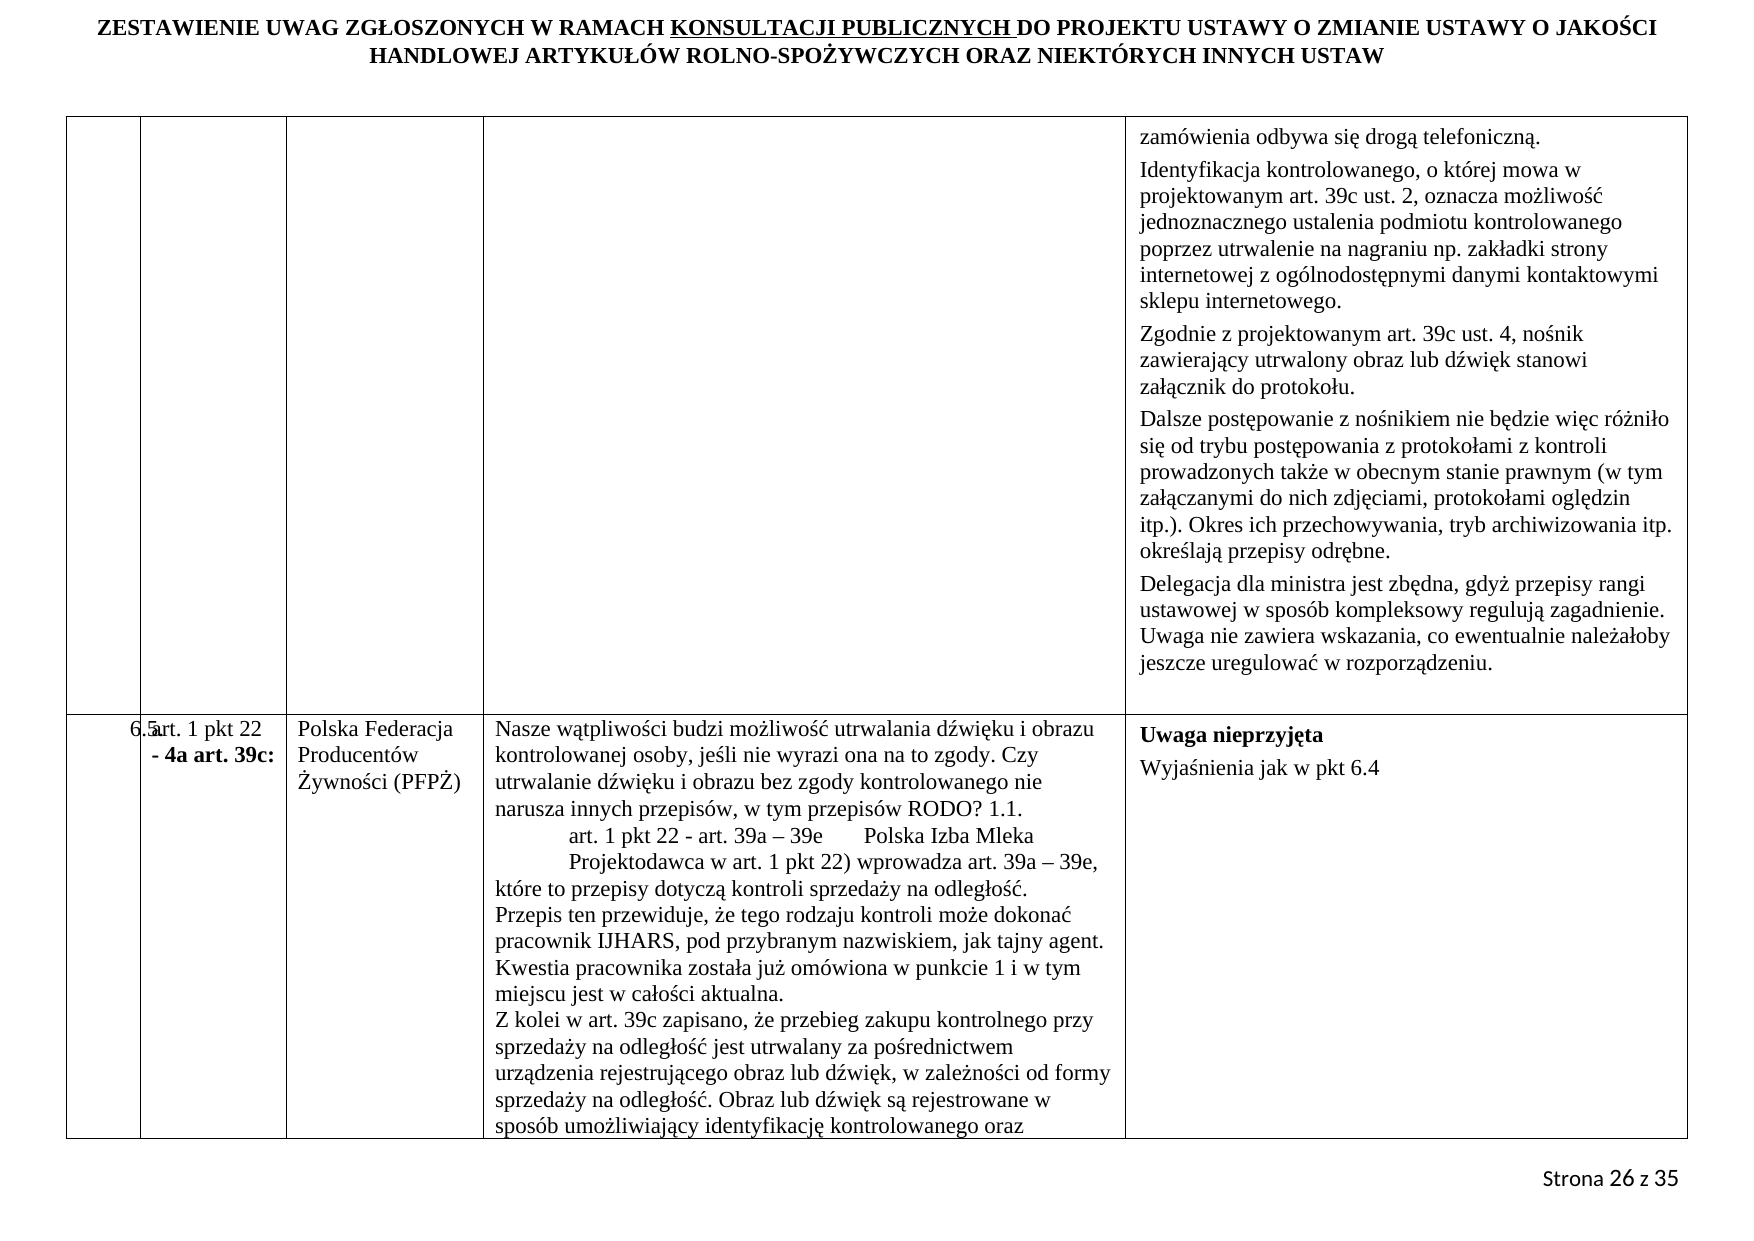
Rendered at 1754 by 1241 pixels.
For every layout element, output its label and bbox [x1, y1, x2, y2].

table_cell [67, 117, 140, 714]
table_cell [1126, 117, 1687, 714]
table_cell [141, 715, 286, 1138]
table_cell [141, 117, 286, 714]
table_cell [287, 715, 483, 1138]
table_cell [287, 117, 483, 714]
table_cell [484, 117, 1125, 714]
table_cell [67, 715, 140, 1138]
table_cell [484, 715, 1125, 1138]
table_cell [1126, 715, 1687, 1138]
